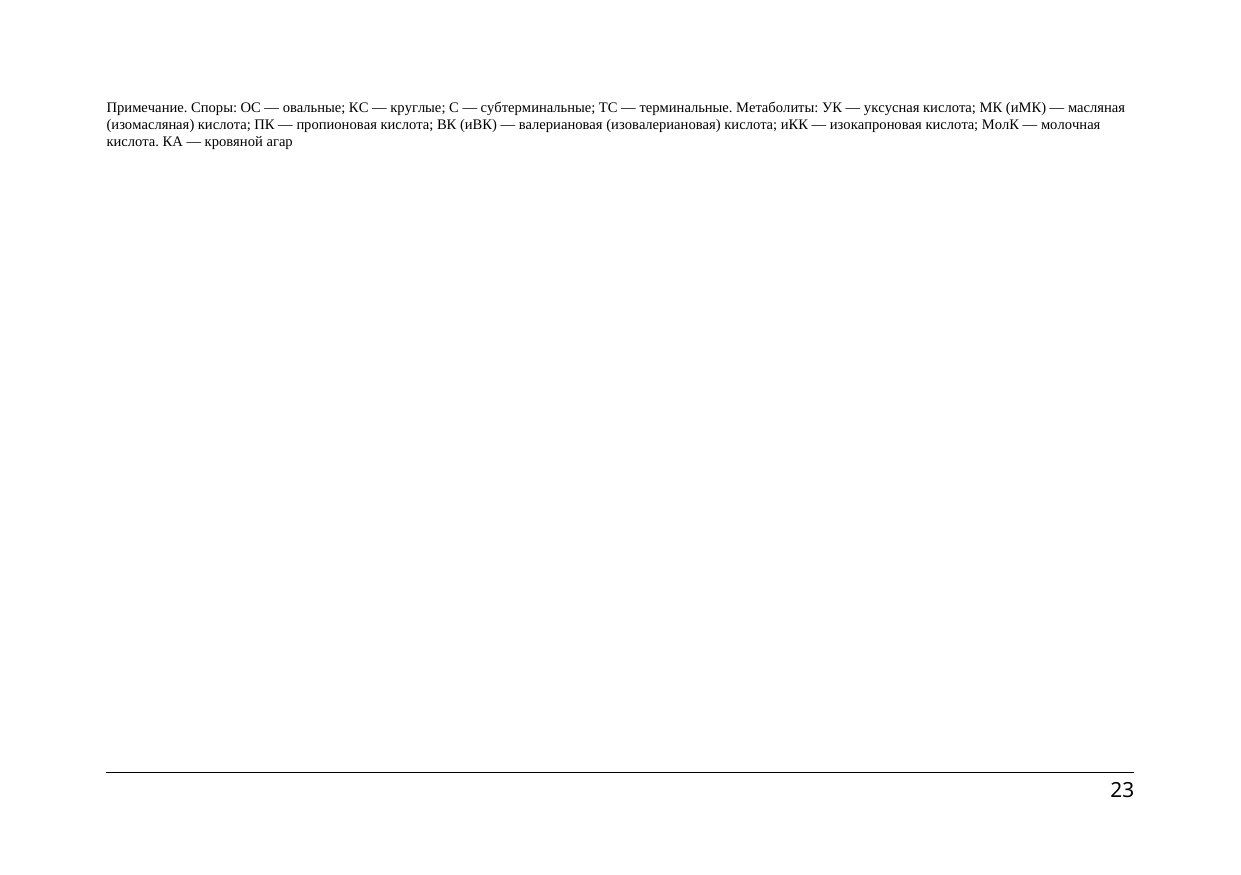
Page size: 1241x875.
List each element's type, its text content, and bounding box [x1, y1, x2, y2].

text Примечание. Споры: ОС — овальные; КС — круглые; С — субтерминальные; ТС — терминальные. Метаболиты: УК — уксусная кислота; МК (иМК) — масляная (изомасляная) кислота; ПК — пропионовая кислота; ВК (иВК) — валериановая (изовалериановая) кислота; иКК — изокапроновая кислота; МолК — молочная кислота. КА — кровяной агар [106, 99, 1134, 149]
